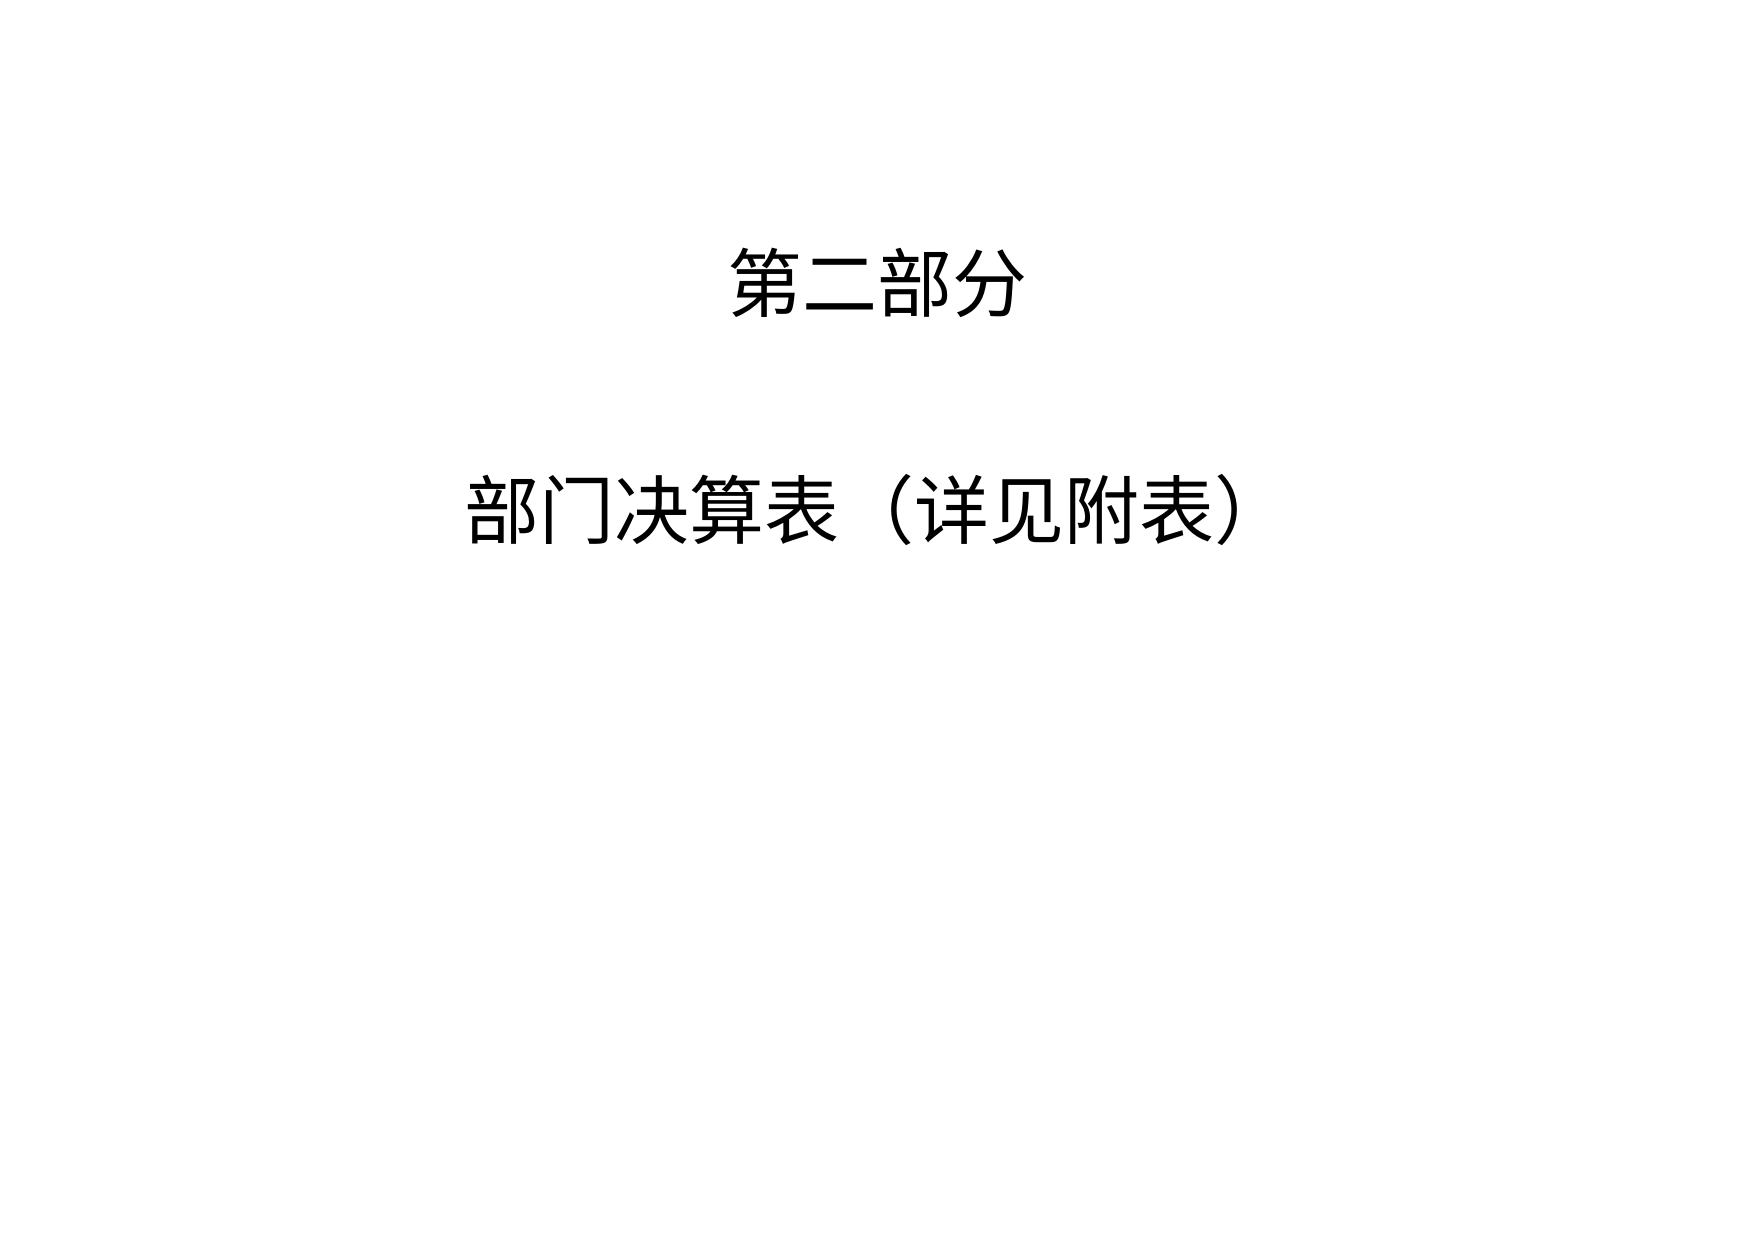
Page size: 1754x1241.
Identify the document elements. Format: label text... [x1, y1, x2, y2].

text 第二部分 [75, 214, 1679, 344]
text 部门决算表（详见附表） [75, 441, 1679, 571]
